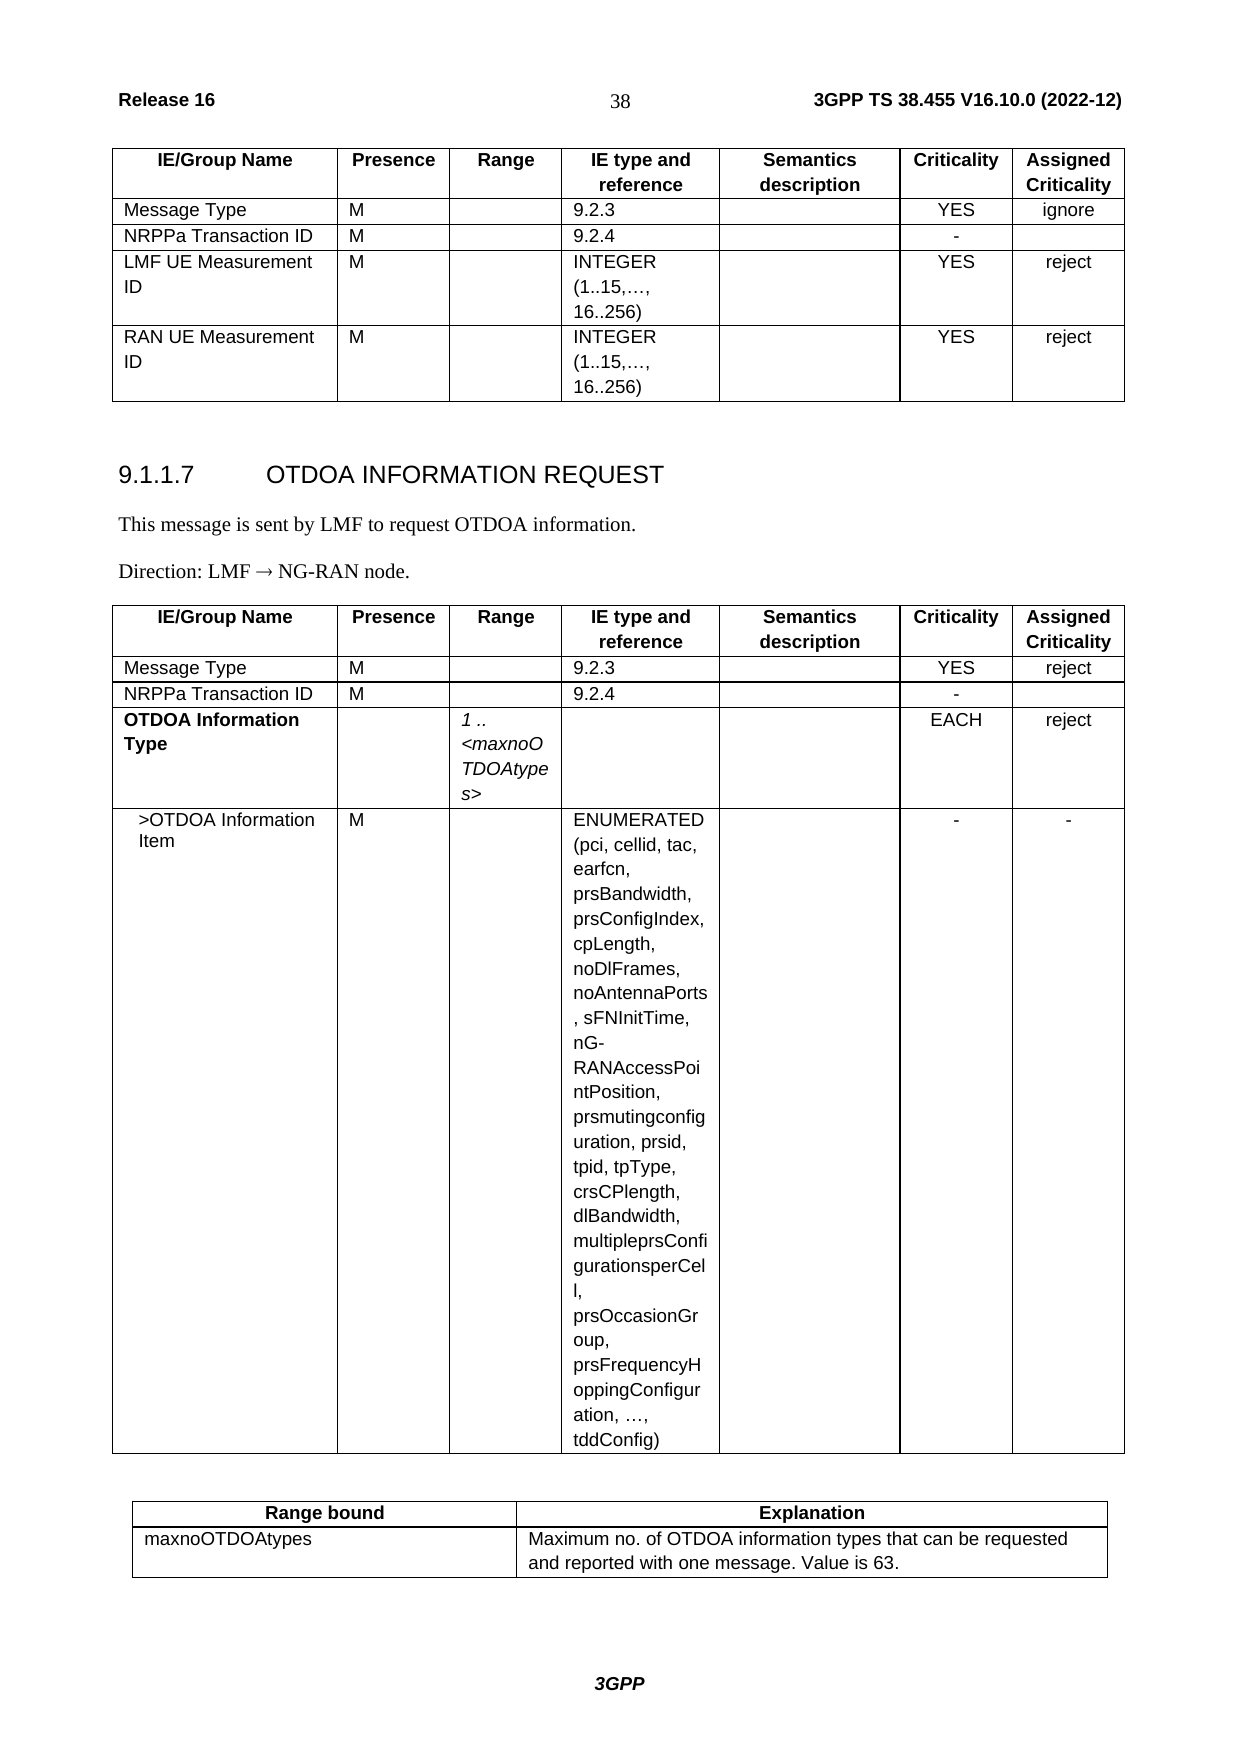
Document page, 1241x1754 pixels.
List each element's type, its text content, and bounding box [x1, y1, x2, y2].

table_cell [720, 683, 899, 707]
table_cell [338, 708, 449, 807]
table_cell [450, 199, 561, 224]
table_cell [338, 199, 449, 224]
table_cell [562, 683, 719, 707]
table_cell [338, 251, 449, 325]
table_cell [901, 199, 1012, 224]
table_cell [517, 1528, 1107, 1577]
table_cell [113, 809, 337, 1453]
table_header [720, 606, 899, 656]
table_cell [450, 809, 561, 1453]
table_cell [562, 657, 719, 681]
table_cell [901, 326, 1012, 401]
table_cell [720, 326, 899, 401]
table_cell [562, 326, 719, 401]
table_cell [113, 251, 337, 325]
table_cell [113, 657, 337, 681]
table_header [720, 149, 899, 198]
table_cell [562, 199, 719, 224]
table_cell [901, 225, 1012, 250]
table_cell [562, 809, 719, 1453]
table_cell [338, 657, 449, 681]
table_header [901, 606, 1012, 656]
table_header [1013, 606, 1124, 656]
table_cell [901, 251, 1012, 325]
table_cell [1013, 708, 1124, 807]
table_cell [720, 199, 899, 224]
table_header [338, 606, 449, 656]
subtitle 9.1.1.7 OTDOA INFORMATION REQUEST [118, 461, 1122, 489]
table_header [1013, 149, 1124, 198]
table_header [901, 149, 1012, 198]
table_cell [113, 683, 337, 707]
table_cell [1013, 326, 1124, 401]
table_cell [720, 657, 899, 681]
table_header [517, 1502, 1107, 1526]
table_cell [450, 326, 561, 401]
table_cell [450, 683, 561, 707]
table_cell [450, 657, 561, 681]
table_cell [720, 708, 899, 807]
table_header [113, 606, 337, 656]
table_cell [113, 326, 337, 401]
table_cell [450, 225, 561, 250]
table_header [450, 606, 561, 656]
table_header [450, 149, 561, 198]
text Direction: LMF NG-RAN node. [118, 559, 1122, 583]
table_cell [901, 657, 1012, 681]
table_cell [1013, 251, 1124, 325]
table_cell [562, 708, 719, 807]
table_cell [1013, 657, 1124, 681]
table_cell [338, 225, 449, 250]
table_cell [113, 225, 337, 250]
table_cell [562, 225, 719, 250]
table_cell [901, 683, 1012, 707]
text This message is sent by LMF to request OTDOA information. [118, 512, 1122, 536]
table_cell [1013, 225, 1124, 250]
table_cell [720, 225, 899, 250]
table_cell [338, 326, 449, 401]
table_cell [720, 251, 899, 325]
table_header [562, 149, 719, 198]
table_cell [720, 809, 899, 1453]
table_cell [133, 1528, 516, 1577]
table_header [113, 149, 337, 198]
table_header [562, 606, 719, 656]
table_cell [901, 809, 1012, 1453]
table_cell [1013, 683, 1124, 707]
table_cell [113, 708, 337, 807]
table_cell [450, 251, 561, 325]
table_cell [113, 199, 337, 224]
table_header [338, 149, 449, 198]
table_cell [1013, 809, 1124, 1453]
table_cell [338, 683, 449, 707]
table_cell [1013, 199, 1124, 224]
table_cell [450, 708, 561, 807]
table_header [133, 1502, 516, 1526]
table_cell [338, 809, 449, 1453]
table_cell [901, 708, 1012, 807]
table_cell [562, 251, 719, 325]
